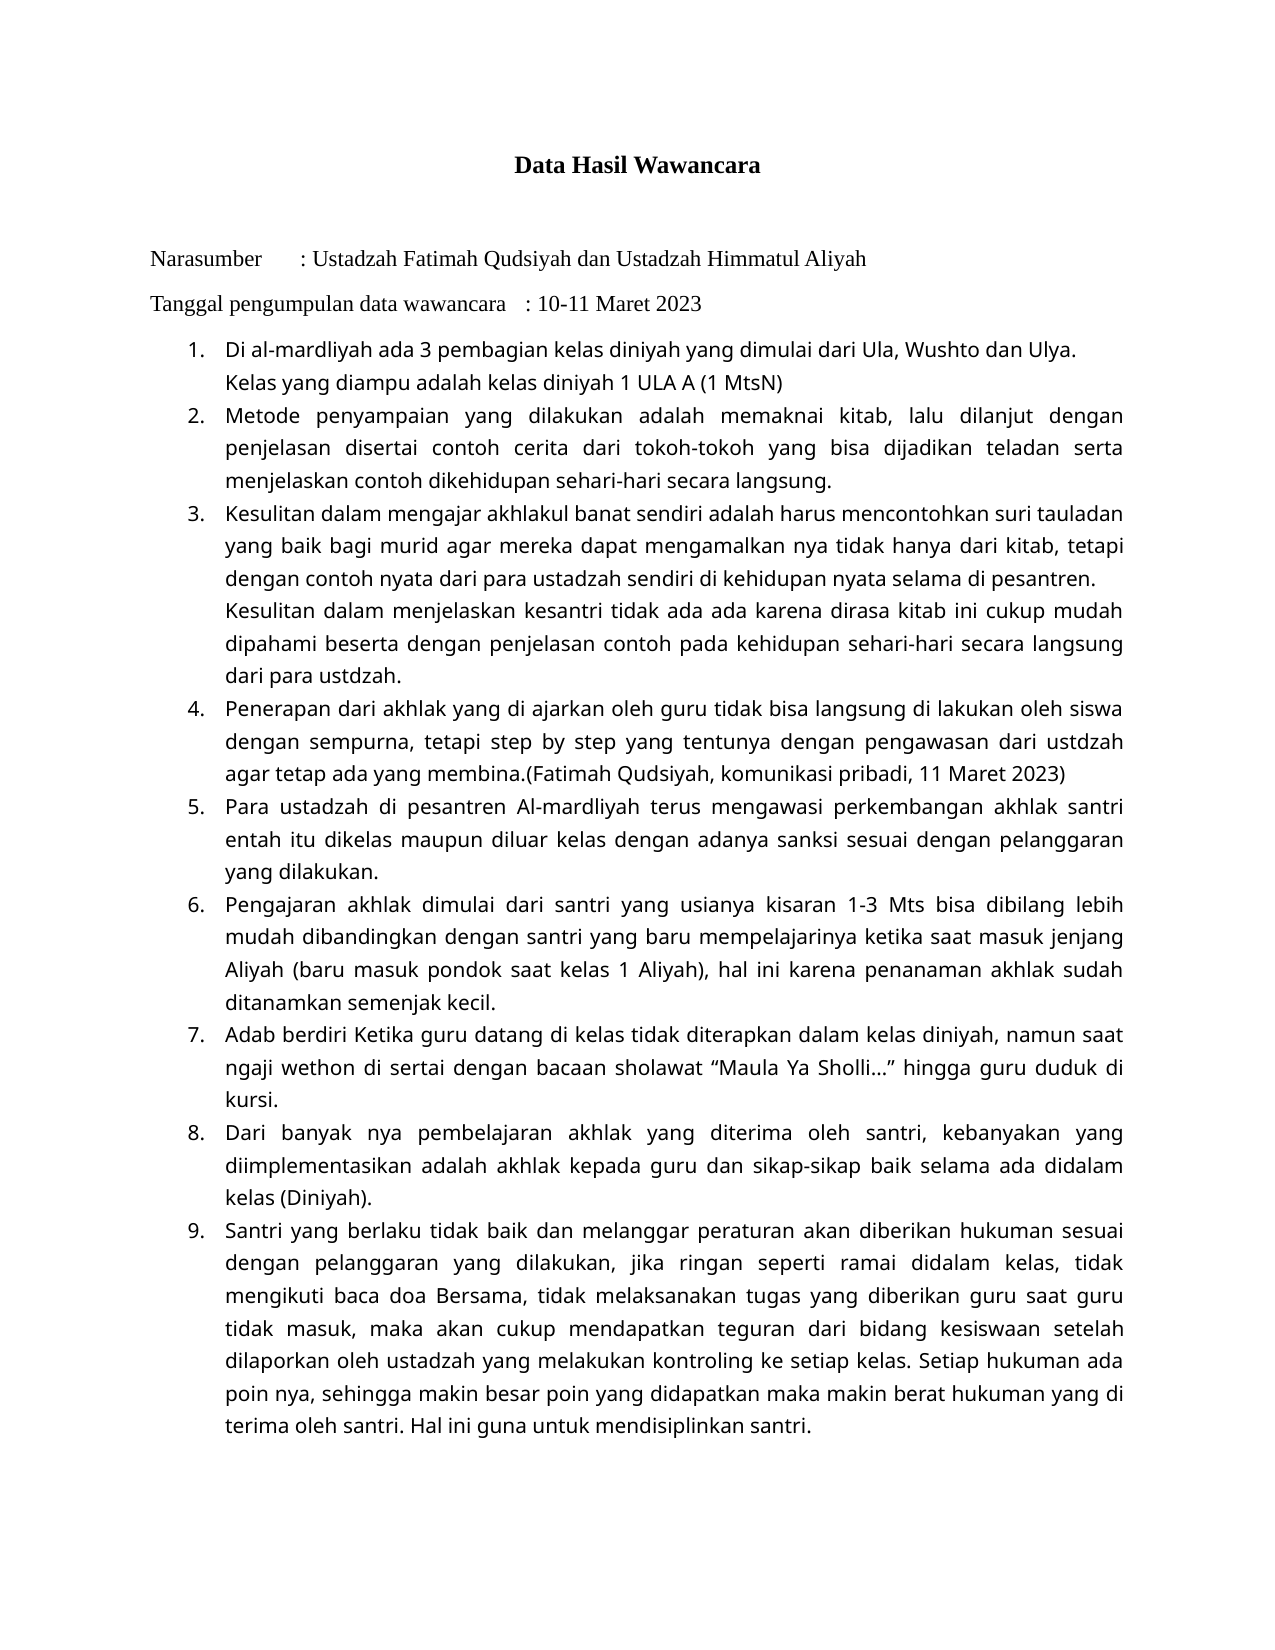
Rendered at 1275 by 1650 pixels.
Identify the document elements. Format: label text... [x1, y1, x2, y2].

list Para ustadzah di pesantren Al-mardliyah terus mengawasi perkembangan akhlak santri entah itu dikelas maupun diluar kelas dengan adanya sanksi sesuai dengan pelanggaran yang dilakukan. [187, 792, 1125, 886]
text Narasumber : Ustadzah Fatimah Qudsiyah dan Ustadzah Himmatul Aliyah [150, 245, 1125, 272]
list Penerapan dari akhlak yang di ajarkan oleh guru tidak bisa langsung di lakukan oleh siswa dengan sempurna, tetapi step by step yang tentunya dengan pengawasan dari ustdzah agar tetap ada yang membina.(Fatimah Qudsiyah, komunikasi pribadi, 11 Maret 2023) [187, 694, 1125, 788]
list Santri yang berlaku tidak baik dan melanggar peraturan akan diberikan hukuman sesuai dengan pelanggaran yang dilakukan, jika ringan seperti ramai didalam kelas, tidak mengikuti baca doa Bersama, tidak melaksanakan tugas yang diberikan guru saat guru tidak masuk, maka akan cukup mendapatkan teguran dari bidang kesiswaan setelah dilaporkan oleh ustadzah yang melakukan kontroling ke setiap kelas. Setiap hukuman ada poin nya, sehingga makin besar poin yang didapatkan maka makin berat hukuman yang di terima oleh santri. Hal ini guna untuk mendisiplinkan santri. [187, 1216, 1125, 1440]
list Metode penyampaian yang dilakukan adalah memaknai kitab, lalu dilanjut dengan penjelasan disertai contoh cerita dari tokoh-tokoh yang bisa dijadikan teladan serta menjelaskan contoh dikehidupan sehari-hari secara langsung. [187, 401, 1125, 494]
list Kesulitan dalam menjelaskan kesantri tidak ada ada karena dirasa kitab ini cukup mudah dipahami beserta dengan penjelasan contoh pada kehidupan sehari-hari secara langsung dari para ustdzah. [225, 596, 1125, 690]
list Dari banyak nya pembelajaran akhlak yang diterima oleh santri, kebanyakan yang diimplementasikan adalah akhlak kepada guru dan sikap-sikap baik selama ada didalam kelas (Diniyah). [187, 1118, 1125, 1212]
list Kelas yang diampu adalah kelas diniyah 1 ULA A (1 MtsN) [225, 368, 1125, 397]
list Kesulitan dalam mengajar akhlakul banat sendiri adalah harus mencontohkan suri tauladan yang baik bagi murid agar mereka dapat mengamalkan nya tidak hanya dari kitab, tetapi dengan contoh nyata dari para ustadzah sendiri di kehidupan nyata selama di pesantren. [187, 499, 1125, 592]
text Tanggal pengumpulan data wawancara : 10-11 Maret 2023 [150, 291, 1125, 317]
list Adab berdiri Ketika guru datang di kelas tidak diterapkan dalam kelas diniyah, namun saat ngaji wethon di sertai dengan bacaan sholawat “Maula Ya Sholli…” hingga guru duduk di kursi. [187, 1020, 1125, 1114]
list Di al-mardliyah ada 3 pembagian kelas diniyah yang dimulai dari Ula, Wushto dan Ulya. [187, 336, 1125, 364]
text Data Hasil Wawancara [150, 150, 1125, 179]
list Pengajaran akhlak dimulai dari santri yang usianya kisaran 1-3 Mts bisa dibilang lebih mudah dibandingkan dengan santri yang baru mempelajarinya ketika saat masuk jenjang Aliyah (baru masuk pondok saat kelas 1 Aliyah), hal ini karena penanaman akhlak sudah ditanamkan semenjak kecil. [187, 890, 1125, 1016]
